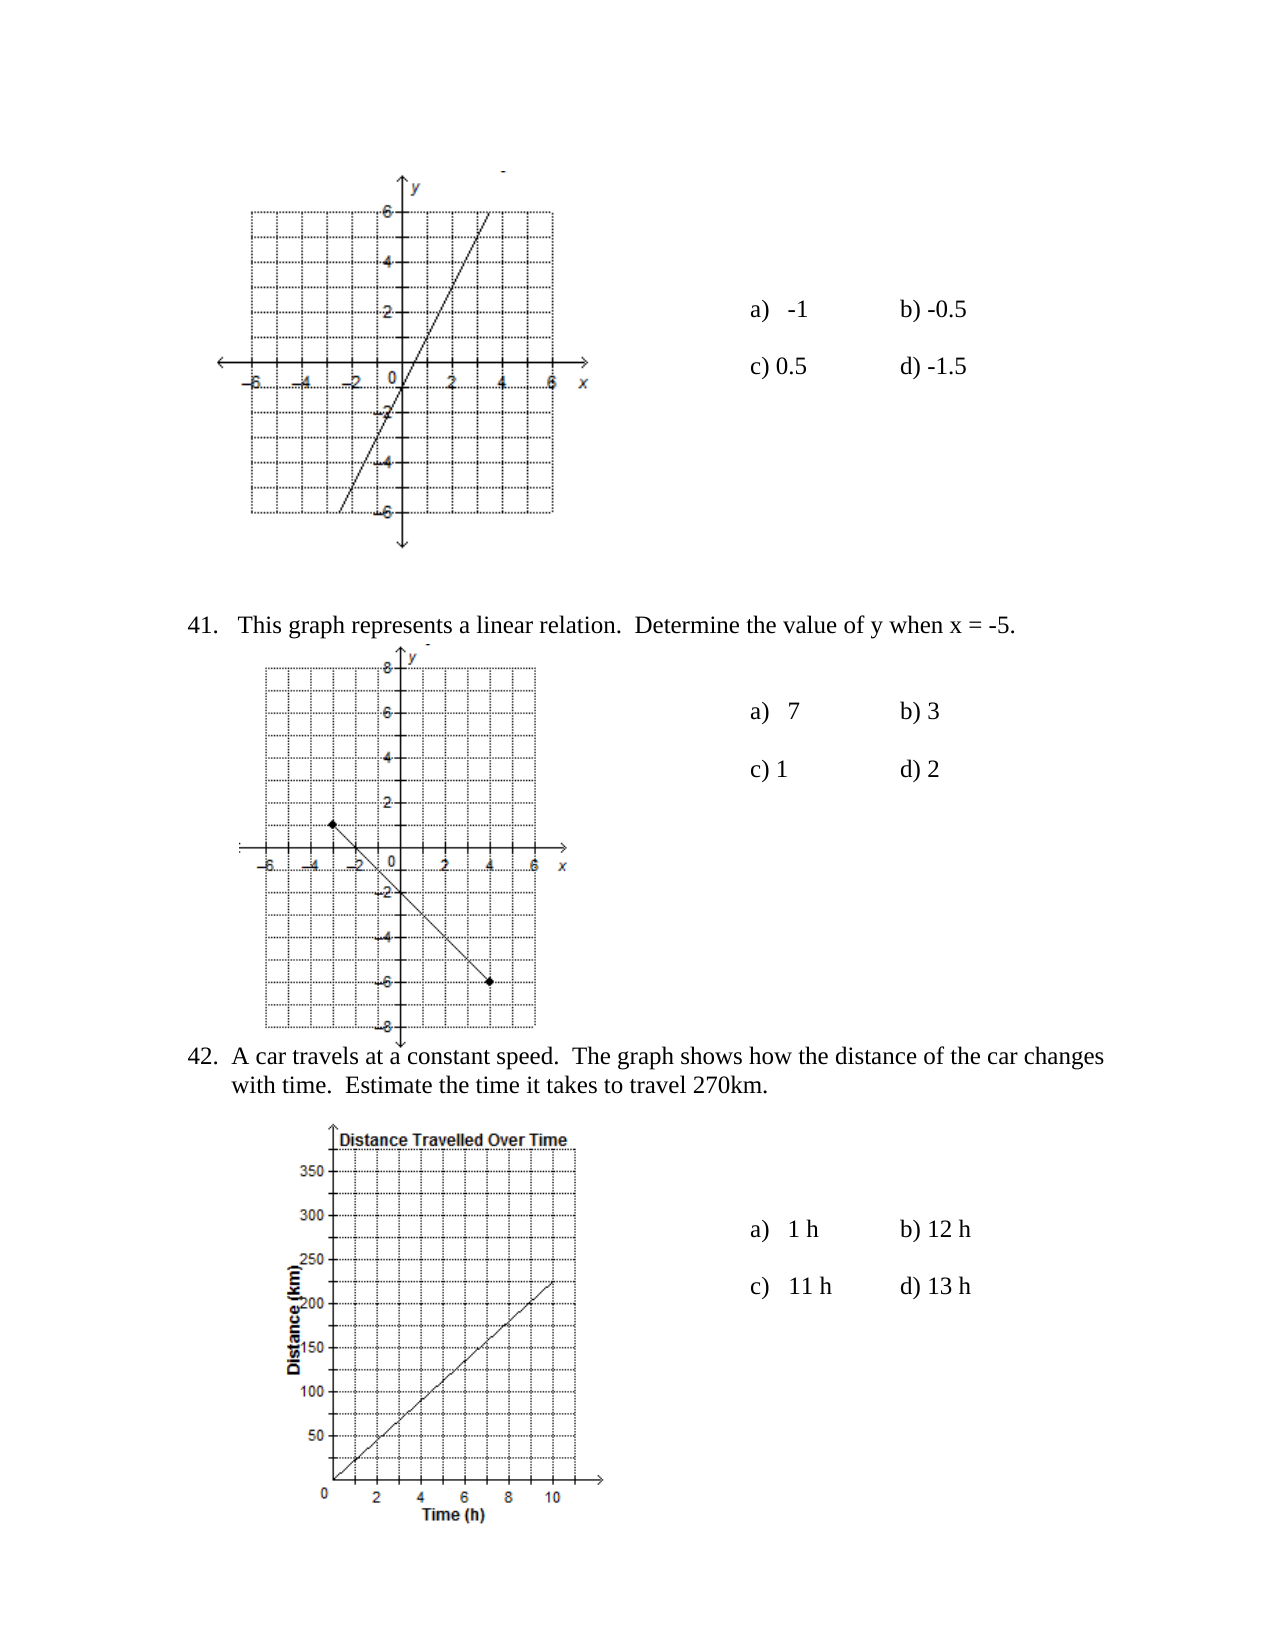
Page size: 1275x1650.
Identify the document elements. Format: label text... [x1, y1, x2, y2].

picture [217, 171, 596, 553]
list 1 h b) 12 h [750, 1214, 1125, 1242]
list -1 b) -0.5 [750, 294, 1125, 322]
text c) 1 d) 2 [675, 754, 1125, 782]
picture [239, 644, 585, 1041]
text c) 11 h d) 13 h [675, 1271, 1125, 1300]
list c) 0.5 d) -1.5 [269, 351, 1125, 380]
list 7 b) 3 [750, 696, 1125, 725]
picture [275, 1109, 613, 1529]
list This graph represents a linear relation. Determine the value of y when x = -5. [187, 610, 1125, 639]
list A car travels at a constant speed. The graph shows how the distance of the car changes with time. Estimate the time it takes to travel 270km. [187, 1041, 1125, 1099]
